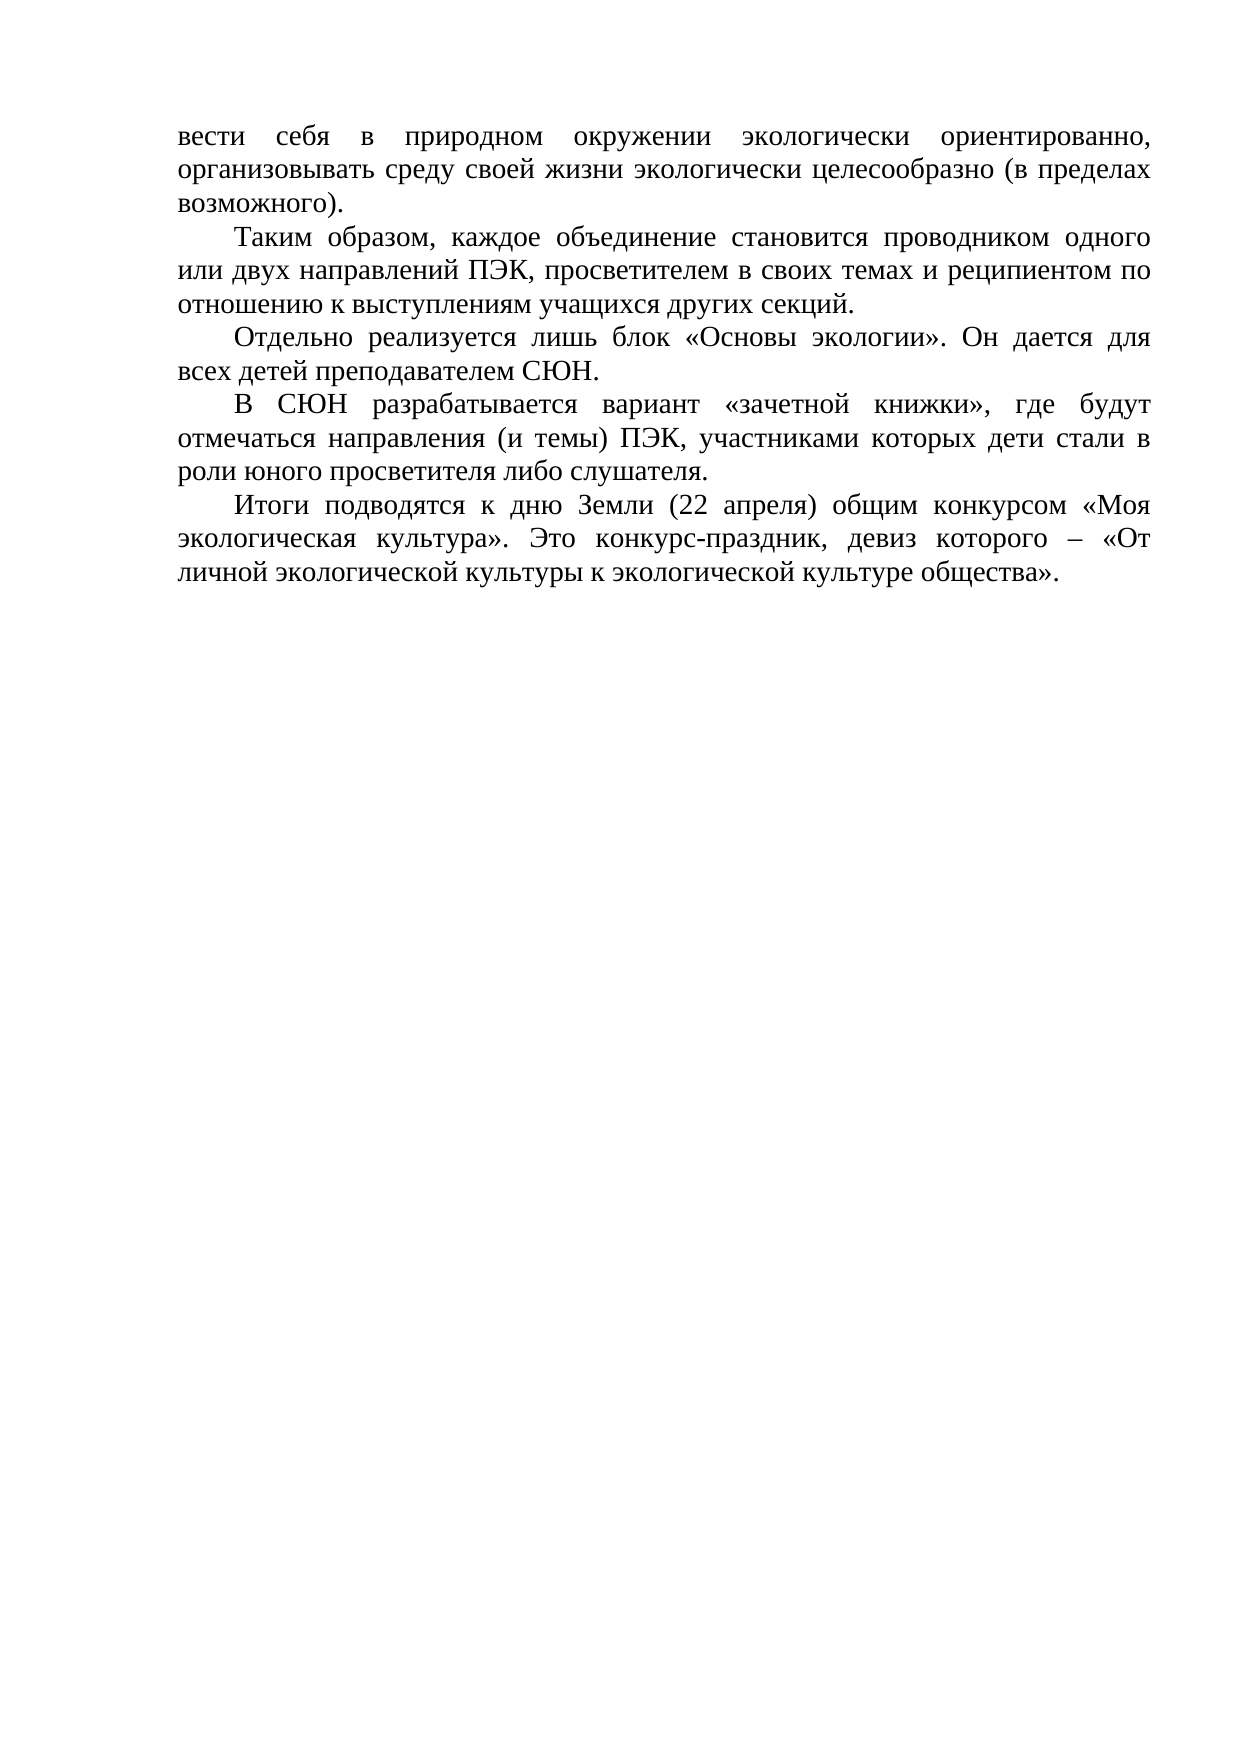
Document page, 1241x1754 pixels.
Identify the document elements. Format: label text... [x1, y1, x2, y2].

text Отдельно реализуется лишь блок «Основы экологии». Он дается для всех детей преподавателем СЮН. [177, 319, 1152, 386]
text В СЮН разрабатывается вариант «зачетной книжки», где будут отмечаться направления (и темы) ПЭК, участниками которых дети стали в роли юного просветителя либо слушателя. [177, 386, 1152, 487]
text Таким образом, каждое объединение становится проводником одного или двух направлений ПЭК, просветителем в своих темах и реципиентом по отношению к выступлениям учащихся других секций. [177, 219, 1152, 319]
text Итоги подводятся к дню Земли (22 апреля) общим конкурсом «Моя экологическая культура». Это конкурс-праздник, девиз которого – «От личной экологической культуры к экологической культуре общества». [177, 487, 1152, 588]
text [177, 118, 1152, 219]
